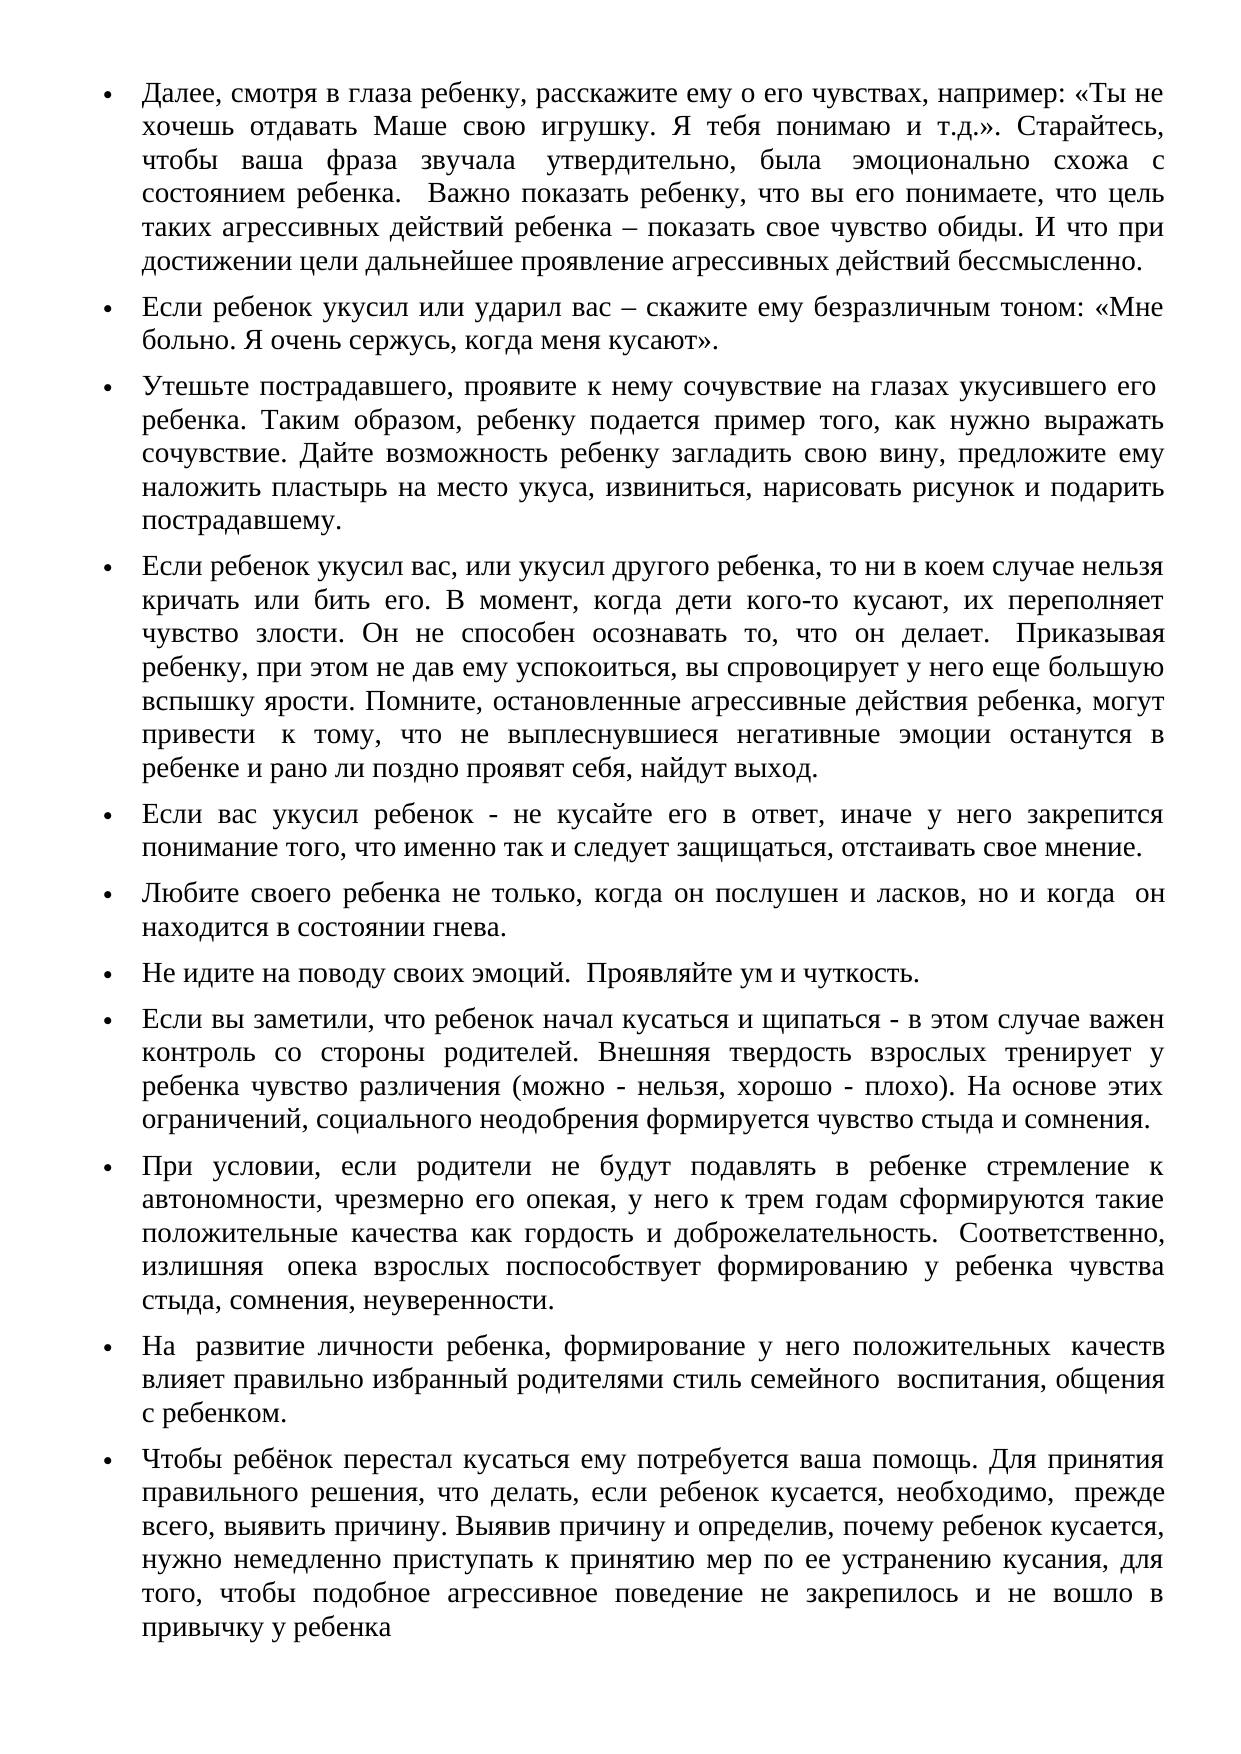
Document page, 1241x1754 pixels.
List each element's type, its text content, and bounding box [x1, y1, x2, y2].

list При условии, если родители не будут подавлять в ребенке стремление к автономности, чрезмерно его опекая, у него к трем годам сформируются такие положительные качества как гордость и доброжелательность. Соответственно, излишняя опека взрослых поспособствует формированию у ребенка чувства стыда, сомнения, неуверенности. [104, 1148, 1165, 1315]
list Любите своего ребенка не только, когда он послушен и ласков, но и когда он находится в состоянии гнева. [104, 875, 1165, 942]
list Утешьте пострадавшего, проявите к нему сочувствие на глазах укусившего его ребенка. Таким образом, ребенку подается пример того, как нужно выражать сочувствие. Дайте возможность ребенку загладить свою вину, предложите ему наложить пластырь на место укуса, извиниться, нарисовать рисунок и подарить пострадавшему. [104, 368, 1165, 536]
list Если вы заметили, что ребенок начал кусаться и щипаться - в этом случае важен контроль со стороны родителей. Внешняя твердость взрослых тренирует у ребенка чувство различения (можно - нельзя, хорошо - плохо). На основе этих ограничений, социального неодобрения формируется чувство стыда и сомнения. [104, 1001, 1165, 1135]
list Если ребенок укусил или ударил вас – скажите ему безразличным тоном: «Мне больно. Я очень сержусь, когда меня кусают». [104, 289, 1165, 356]
list На развитие личности ребенка, формирование у него положительных качеств влияет правильно избранный родителями стиль семейного воспитания, общения с ребенком. [104, 1328, 1165, 1428]
list Далее, смотря в глаза ребенку, расскажите ему о его чувствах, например: «Ты не хочешь отдавать Маше свою игрушку. Я тебя понимаю и т.д.». Старайтесь, чтобы ваша фраза звучала утвердительно, была эмоционально схожа с состоянием ребенка. Важно показать ребенку, что вы его понимаете, что цель таких агрессивных действий ребенка – показать свое чувство обиды. И что при достижении цели дальнейшее проявление агрессивных действий бессмысленно. [104, 75, 1165, 276]
list Не идите на поводу своих эмоций. Проявляйте ум и чуткость. [104, 955, 1165, 988]
list Чтобы ребёнок перестал кусаться ему потребуется ваша помощь. Для принятия правильного решения, что делать, если ребенок кусается, необходимо, прежде всего, выявить причину. Выявив причину и определив, почему ребенок кусается, нужно немедленно приступать к принятию мер по ее устранению кусания, для того, чтобы подобное агрессивное поведение не закрепилось и не вошло в привычку у ребенка [104, 1441, 1165, 1642]
list Если ребенок укусил вас, или укусил другого ребенка, то ни в коем случае нельзя кричать или бить его. В момент, когда дети кого-то кусают, их переполняет чувство злости. Он не способен осознавать то, что он делает. Приказывая ребенку, при этом не дав ему успокоиться, вы спровоцирует у него еще большую вспышку ярости. Помните, остановленные агрессивные действия ребенка, могут привести к тому, что не выплеснувшиеся негативные эмоции останутся в ребенке и рано ли поздно проявят себя, найдут выход. [104, 548, 1165, 783]
list Если вас укусил ребенок - не кусайте его в ответ, иначе у него закрепится понимание того, что именно так и следует защищаться, отстаивать свое мнение. [104, 796, 1165, 863]
